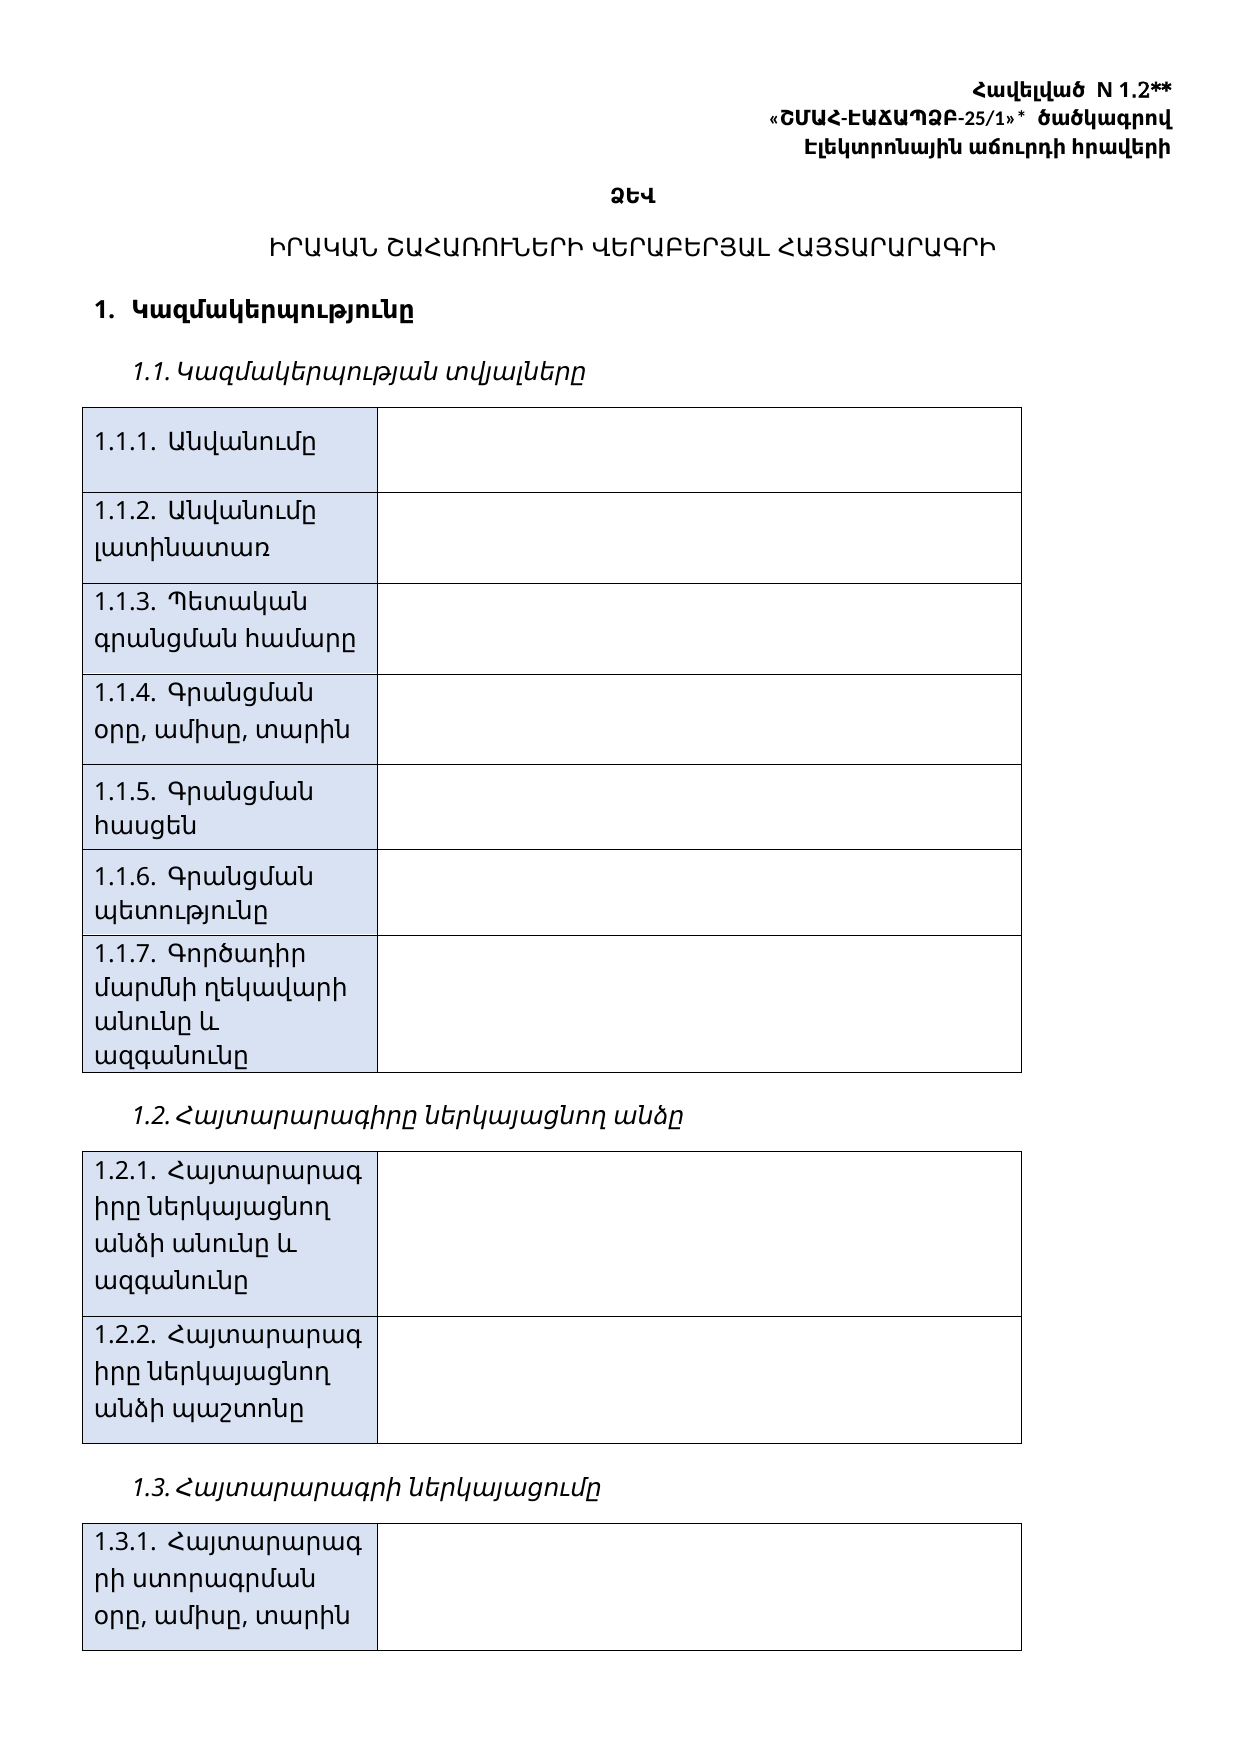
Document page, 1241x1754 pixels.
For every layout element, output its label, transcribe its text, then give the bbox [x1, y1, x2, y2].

table_header Հայտարարագրի ստորագրման օրը, ամիսը, տարին [83, 1524, 377, 1650]
table_header [378, 1152, 1021, 1316]
table_header Անվանումը [83, 408, 377, 492]
table_cell [378, 1317, 1021, 1443]
table_cell [378, 493, 1021, 583]
text ԻՐԱԿԱՆ ՇԱՀԱՌՈՒՆԵՐԻ ՎԵՐԱԲԵՐՅԱԼ ՀԱՅՏԱՐԱՐԱԳՐԻ [94, 233, 1171, 262]
list Կազմակերպությունը [94, 291, 1171, 326]
table_header [378, 1524, 1021, 1650]
text «ՇՄԱՀ-ԷԱՃԱՊՁԲ-25/1»* ծածկագրով [94, 103, 1171, 132]
table_cell Գրանցման հասցեն [83, 765, 377, 849]
table_header [378, 408, 1021, 492]
list Հայտարարագրի ներկայացումը [131, 1469, 1171, 1503]
table_cell Անվանումը լատինատառ [83, 493, 377, 583]
table_cell [378, 675, 1021, 764]
table_cell Պետական գրանցման համարը [83, 584, 377, 673]
table_cell [378, 584, 1021, 673]
table_cell Հայտարարագիրը ներկայացնող անձի պաշտոնը [83, 1317, 377, 1443]
table_cell [378, 936, 1021, 1072]
text ՁԵՎ [94, 184, 1171, 209]
table_cell Գրանցման պետությունը [83, 850, 377, 934]
list Կազմակերպության տվյալները [131, 353, 1171, 387]
list Հայտարարագիրը ներկայացնող անձը [131, 1098, 1171, 1132]
text Հավելված N 1․2** [94, 75, 1171, 103]
table_cell Գործադիր մարմնի ղեկավարի անունը և ազգանունը [83, 936, 377, 1072]
table_cell Գրանցման օրը, ամիսը, տարին [83, 675, 377, 764]
table_header Հայտարարագիրը ներկայացնող անձի անունը և ազգանունը [83, 1152, 377, 1316]
table_cell [378, 765, 1021, 849]
text Էլեկտրոնային աճուրդի հրավերի [94, 132, 1171, 160]
table_cell [378, 850, 1021, 934]
